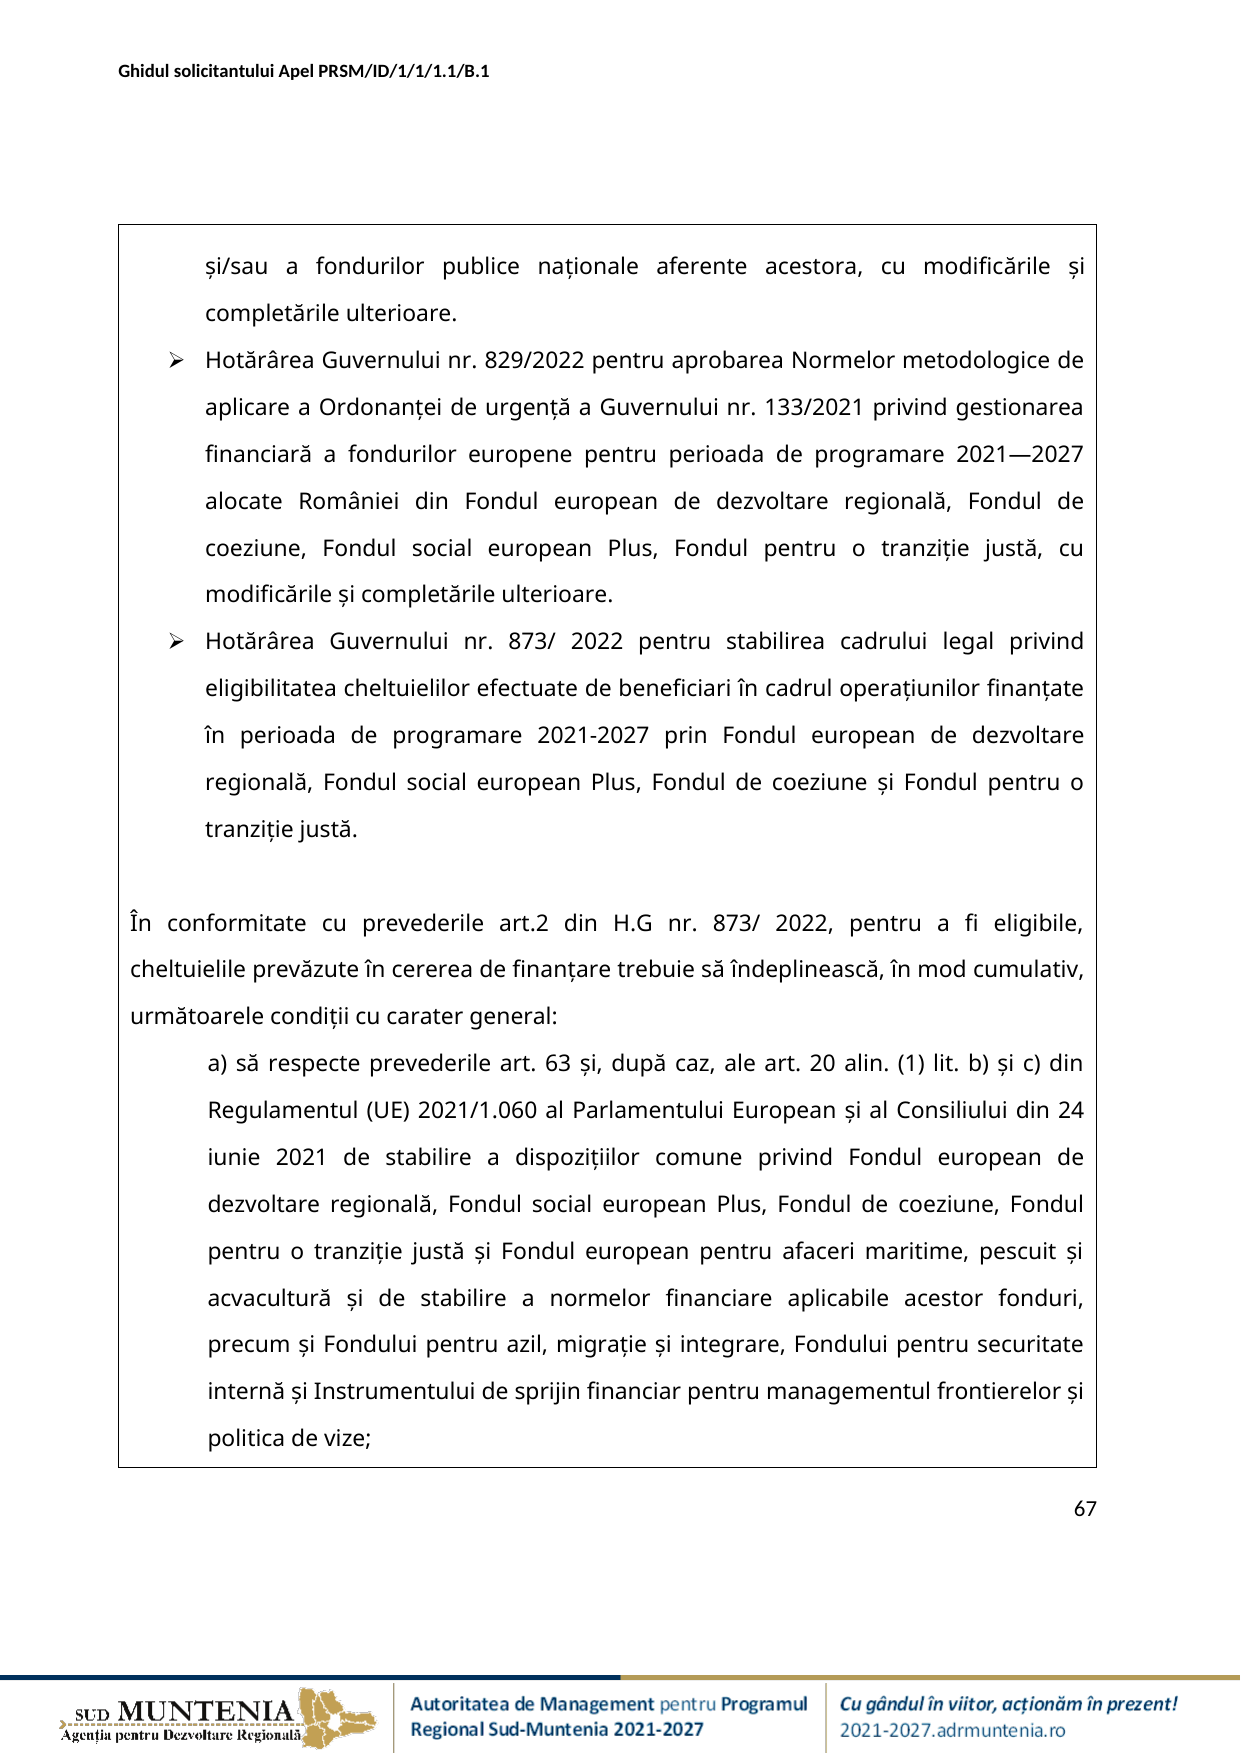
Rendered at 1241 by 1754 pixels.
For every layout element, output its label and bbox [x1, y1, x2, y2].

picture [0, 1675, 1241, 1754]
table_header [119, 225, 1096, 1467]
